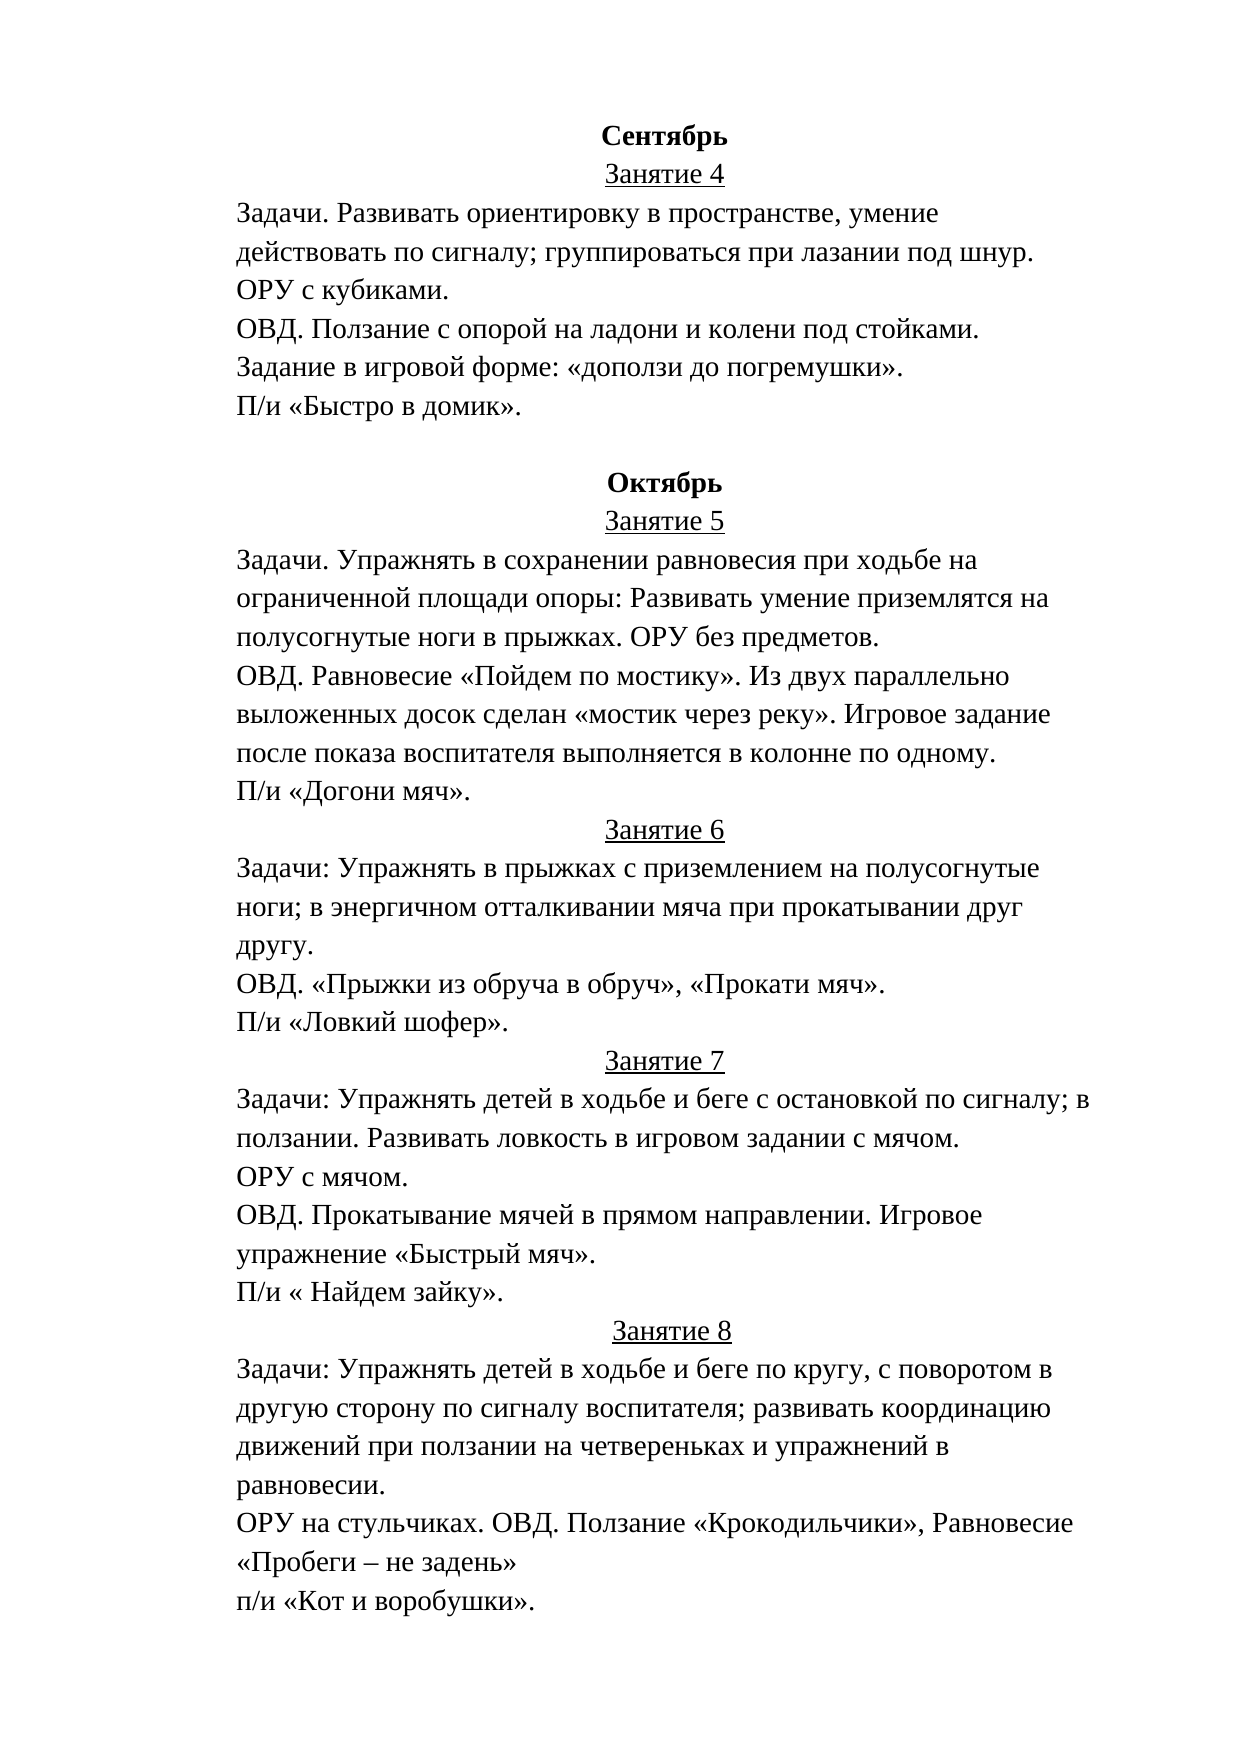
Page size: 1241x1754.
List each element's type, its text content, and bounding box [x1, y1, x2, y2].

text П/и «Быстро в домик». [236, 388, 1093, 421]
text Задачи: Упражнять детей в ходьбе и беге с остановкой по сигналу; в ползании. Развивать ловкость в игровом задании с мячом. [236, 1082, 1093, 1154]
text Задачи. Упражнять в сохранении равновесия при ходьбе на ограниченной площади опоры: Развивать умение приземлятся на полусогнутые ноги в прыжках. ОРУ без предметов. [236, 542, 1093, 653]
text Октябрь [236, 465, 1093, 498]
text ОВД. Ползание с опорой на ладони и колени под стойками. [236, 311, 1093, 344]
text ОРУ с кубиками. [236, 272, 1093, 306]
text Задачи: Упражнять в прыжках с приземлением на полусогнутые ноги; в энергичном отталкивании мяча при прокатывании друг другу. [236, 850, 1093, 961]
text Сентябрь [236, 118, 1093, 152]
text П/и « Найдем зайку». [236, 1274, 1093, 1308]
text Задачи. Развивать ориентировку в пространстве, умение действовать по сигналу; группироваться при лазании под шнур. [236, 195, 1093, 267]
text Занятие 8 [251, 1313, 1093, 1346]
text Занятие 4 [236, 157, 1093, 190]
text ОВД. «Прыжки из обруча в обруч», «Прокати мяч». [236, 966, 1093, 999]
text Занятие 5 [236, 503, 1093, 537]
text П/и «Ловкий шофер». [236, 1004, 1093, 1038]
text Задачи: Упражнять детей в ходьбе и беге по кругу, с поворотом в другую сторону по сигналу воспитателя; развивать координацию движений при ползании на четвереньках и упражнений в равновесии. [236, 1351, 1093, 1501]
text П/и «Догони мяч». [236, 773, 1093, 807]
text п/и «Кот и воробушки». [236, 1583, 1093, 1616]
text ОВД. Равновесие «Пойдем по мостику». Из двух параллельно выложенных досок сделан «мостик через реку». Игровое задание после показа воспитателя выполняется в колонне по одному. [236, 658, 1093, 768]
text ОРУ на стульчиках. ОВД. Ползание «Крокодильчики», Равновесие «Пробеги – не задень» [236, 1506, 1093, 1578]
text ОРУ с мячом. [236, 1159, 1093, 1192]
text Задание в игровой форме: «доползи до погремушки». [236, 349, 1093, 383]
text Занятие 6 [236, 812, 1093, 845]
text Занятие 7 [236, 1043, 1093, 1077]
text ОВД. Прокатывание мячей в прямом направлении. Игровое упражнение «Быстрый мяч». [236, 1197, 1093, 1269]
